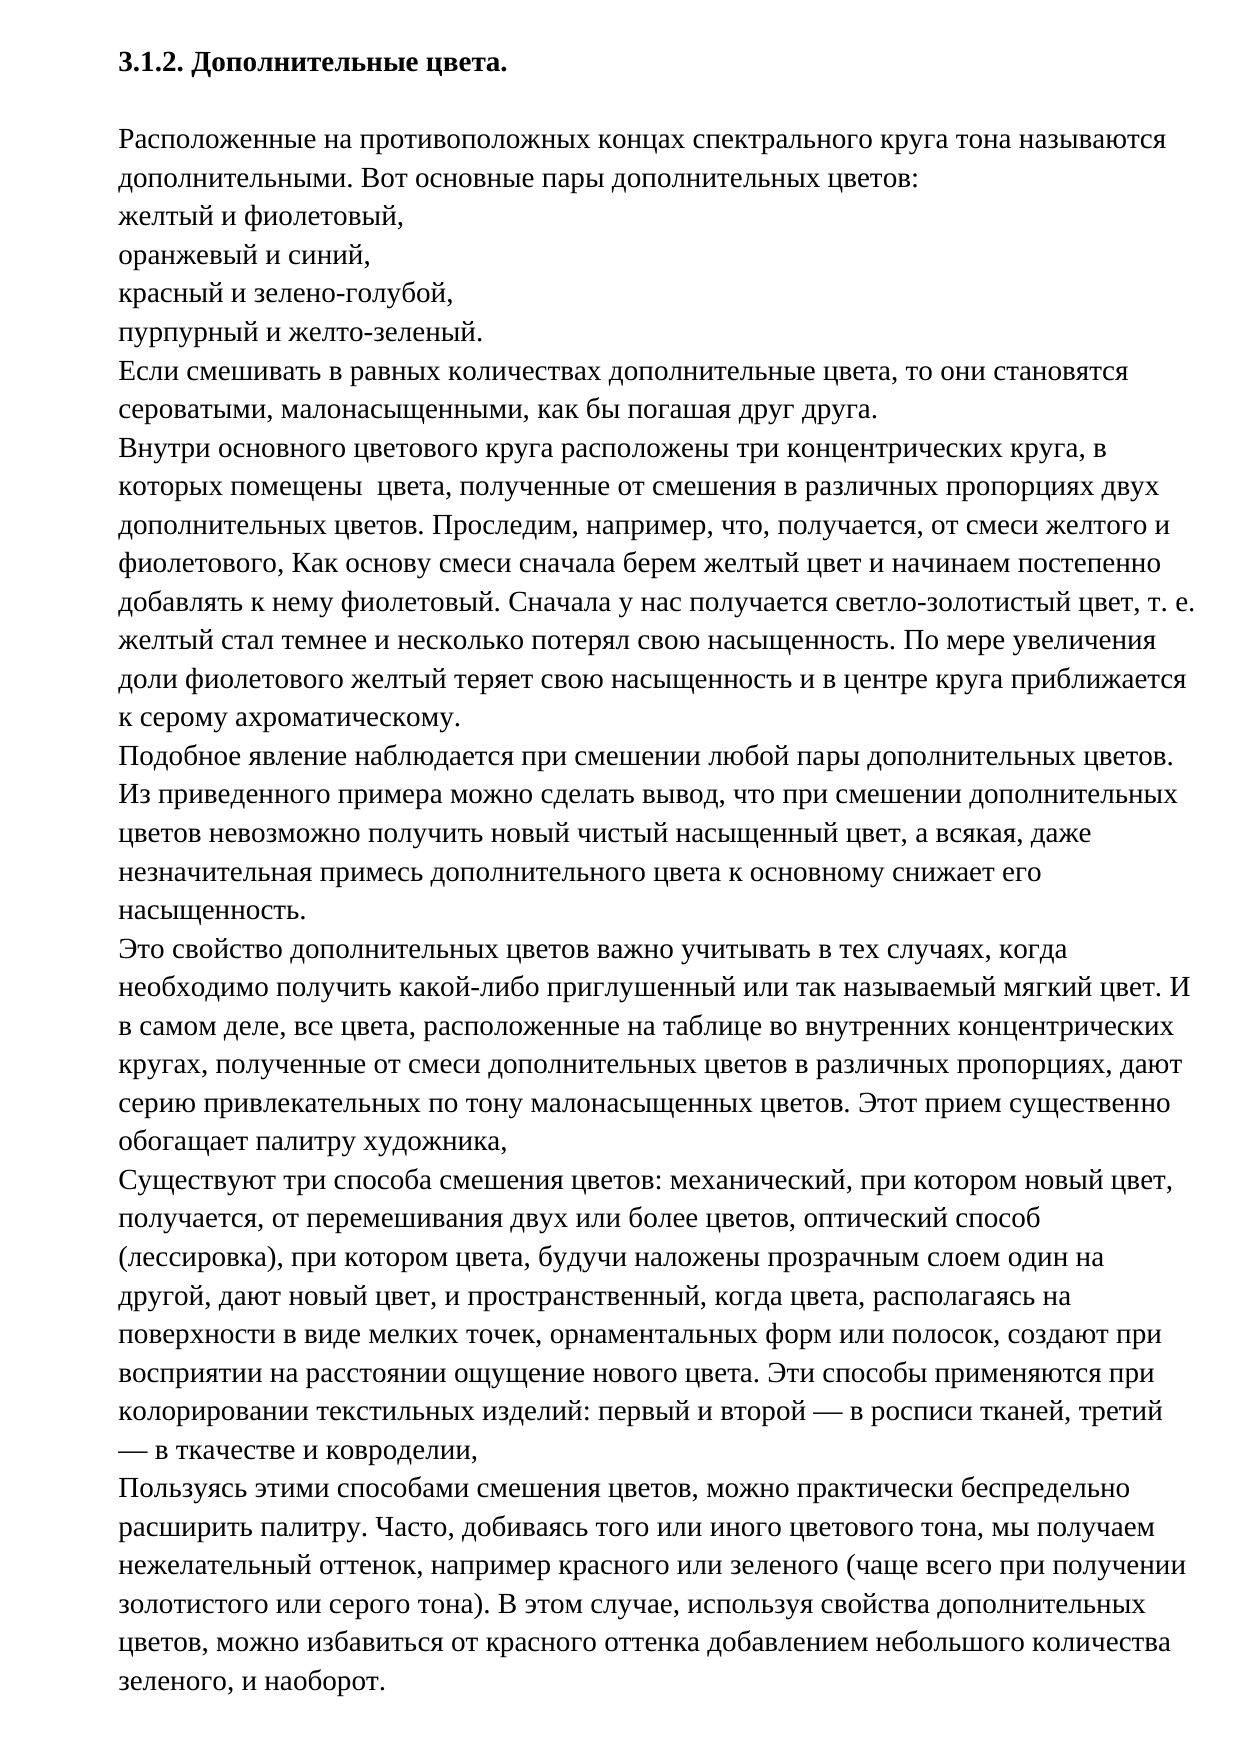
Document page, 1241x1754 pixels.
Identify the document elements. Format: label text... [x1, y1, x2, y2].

text желтый и фиолетовый, [118, 198, 1196, 232]
text пурпурный и желто-зеленый. [118, 314, 1196, 348]
text Это свойство дополнительных цветов важно учитывать в тех случаях, когда необходимо получить какой-либо приглушенный или так называемый мягкий цвет. И в самом деле, все цвета, расположенные на таблице во внутренних концентрических кругах, полученные от смеси дополнительных цветов в различных пропорциях, дают серию привлекательных по тону малонасыщенных цветов. Этот прием существенно обогащает палитру художника, [118, 931, 1196, 1157]
text красный и зелено-голубой, [118, 276, 1196, 309]
text Если смешивать в равных количествах дополнительные цвета, то они становятся сероватыми, малонасыщенными, как бы погашая друг друга. [118, 353, 1196, 425]
text Существуют три способа смешения цветов: механический, при котором новый цвет, получается, от перемешивания двух или более цветов, оптический способ (лессировка), при котором цвета, будучи наложены прозрачным слоем один на другой, дают новый цвет, и пространственный, когда цвета, располагаясь на поверхности в виде мелких точек, орнаментальных форм или полосок, создают при восприятии на расстоянии ощущение нового цвета. Эти способы применяются при колорировании текстильных изделий: первый и второй — в росписи тканей, третий — в ткачестве и ковроделии, [118, 1162, 1196, 1465]
text Пользуясь этими способами смешения цветов, можно практически беспредельно расширить палитру. Часто, добиваясь того или иного цветового тона, мы получаем нежелательный оттенок, например красного или зеленого (чаще всего при получении золотистого или серого тона). В этом случае, используя свойства дополнительных цветов, можно избавиться от красного оттенка добавлением небольшого количества зеленого, и наоборот. [118, 1470, 1196, 1697]
text Подобное явление наблюдается при смешении любой пары дополнительных цветов. Из приведенного примера можно сделать вывод, что при смешении дополнительных цветов невозможно получить новый чистый насыщенный цвет, а всякая, даже незначительная примесь дополнительного цвета к основному снижает его насыщенность. [118, 738, 1196, 926]
text Расположенные на противоположных концах спектрального круга тона называются дополнительными. Вот основные пары дополнительных цветов: [118, 121, 1196, 193]
text Внутри основного цветового круга расположены три концентрических круга, в которых помещены цвета, полученные от смешения в различных пропорциях двух дополнительных цветов. Проследим, например, что, получается, от смеси желтого и фиолетового, Как основу смеси сначала берем желтый цвет и начинаем постепенно добавлять к нему фиолетовый. Сначала у нас получается светло-золотистый цвет, т. е. желтый стал темнее и несколько потерял свою насыщенность. По мере увеличения доли фиолетового желтый теряет свою насыщенность и в центре круга приближается к серому ахроматическому. [118, 430, 1196, 733]
text 3.1.2. Дополнительные цвета. [118, 44, 1196, 78]
text оранжевый и синий, [118, 237, 1196, 271]
